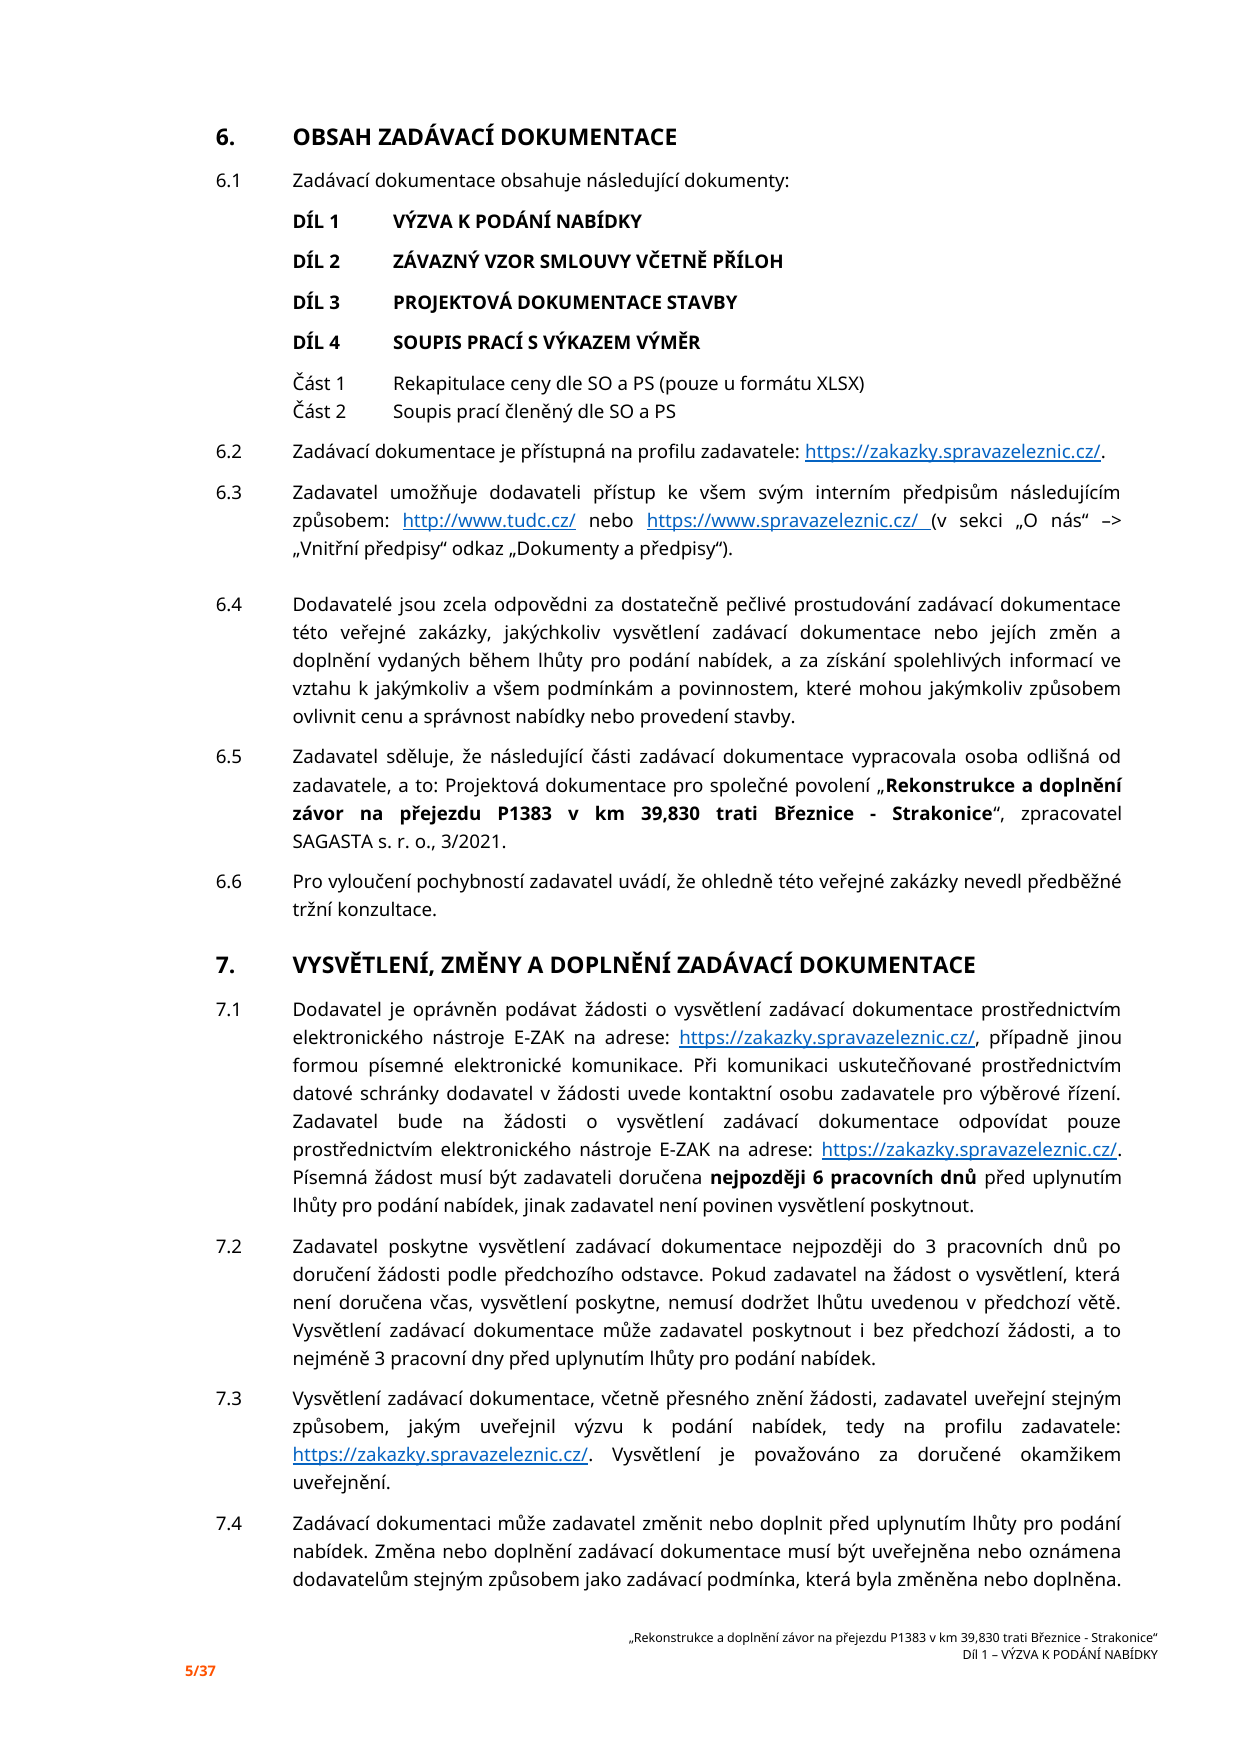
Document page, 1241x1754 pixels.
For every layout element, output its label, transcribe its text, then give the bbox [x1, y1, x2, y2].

text Zadavatel poskytne vysvětlení zadávací dokumentace nejpozději do 3 pracovních dnů po doručení žádosti podle předchozího odstavce. Pokud zadavatel na žádost o vysvětlení, která není doručena včas, vysvětlení poskytne, nemusí dodržet lhůtu uvedenou v předchozí větě. Vysvětlení zadávací dokumentace může zadavatel poskytnout i bez předchozí žádosti, a to nejméně 3 pracovní dny před uplynutím lhůty pro podání nabídek. [216, 1233, 1122, 1371]
text Dodavatelé jsou zcela odpovědni za dostatečně pečlivé prostudování zadávací dokumentace této veřejné zakázky, jakýchkoliv vysvětlení zadávací dokumentace nebo jejích změn a doplnění vydaných během lhůty pro podání nabídek, a za získání spolehlivých informací ve vztahu k jakýmkoliv a všem podmínkám a povinnostem, které mohou jakýmkoliv způsobem ovlivnit cenu a správnost nabídky nebo provedení stavby. [216, 591, 1122, 729]
text VYSVĚTLENÍ, ZMĚNY A DOPLNĚNÍ ZADÁVACÍ DOKUMENTACE [216, 949, 1122, 981]
text DÍL 1 VÝZVA K PODÁNÍ NABÍDKY [292, 208, 1122, 233]
text Zadávací dokumentace obsahuje následující dokumenty: [216, 167, 1122, 193]
text Zadavatel umožňuje dodavateli přístup ke všem svým interním předpisům následujícím způsobem: http://www.tudc.cz/ nebo https://www.spravazeleznic.cz/ (v sekci „O nás“ –> „Vnitřní předpisy“ odkaz „Dokumenty a předpisy“). [216, 479, 1122, 561]
text Pro vyloučení pochybností zadavatel uvádí, že ohledně této veřejné zakázky nevedl předběžné tržní konzultace. [216, 868, 1122, 922]
text Dodavatel je oprávněn podávat žádosti o vysvětlení zadávací dokumentace prostřednictvím elektronického nástroje E-ZAK na adrese: https://zakazky.spravazeleznic.cz/, případně jinou formou písemné elektronické komunikace. Při komunikaci uskutečňované prostřednictvím datové schránky dodavatel v žádosti uvede kontaktní osobu zadavatele pro výběrové řízení. Zadavatel bude na žádosti o vysvětlení zadávací dokumentace odpovídat pouze prostřednictvím elektronického nástroje E-ZAK na adrese: https://zakazky.spravazeleznic.cz/. Písemná žádost musí být zadavateli doručena nejpozději 6 pracovních dnů před uplynutím lhůty pro podání nabídek, jinak zadavatel není povinen vysvětlení poskytnout. [216, 996, 1122, 1218]
text Zadávací dokumentaci může zadavatel změnit nebo doplnit před uplynutím lhůty pro podání nabídek. Změna nebo doplnění zadávací dokumentace musí být uveřejněna nebo oznámena dodavatelům stejným způsobem jako zadávací podmínka, která byla změněna nebo doplněna. [216, 1510, 1122, 1592]
text Část 2 Soupis prací členěný dle SO a PS [292, 398, 1122, 424]
text Vysvětlení zadávací dokumentace, včetně přesného znění žádosti, zadavatel uveřejní stejným způsobem, jakým uveřejnil výzvu k podání nabídek, tedy na profilu zadavatele: https://zakazky.spravazeleznic.cz/. Vysvětlení je považováno za doručené okamžikem uveřejnění. [216, 1386, 1122, 1495]
text OBSAH ZADÁVACÍ DOKUMENTACE [216, 121, 1122, 152]
text DÍL 3 PROJEKTOVÁ DOKUMENTACE STAVBY [292, 289, 1122, 314]
text DÍL 4 SOUPIS PRACÍ S VÝKAZEM VÝMĚR [292, 329, 1122, 355]
text DÍL 2 ZÁVAZNÝ VZOR SMLOUVY VČETNĚ PŘÍLOH [292, 248, 1122, 274]
text Zadavatel sděluje, že následující části zadávací dokumentace vypracovala osoba odlišná od zadavatele, a to: Projektová dokumentace pro společné povolení „Rekonstrukce a doplnění závor na přejezdu P1383 v km 39,830 trati Březnice - Strakonice“, zpracovatel SAGASTA s. r. o., 3/2021. [216, 744, 1122, 853]
text Část 1 Rekapitulace ceny dle SO a PS (pouze u formátu XLSX) [292, 370, 1122, 396]
text Zadávací dokumentace je přístupná na profilu zadavatele: https://zakazky.spravazeleznic.cz/. [216, 439, 1122, 464]
